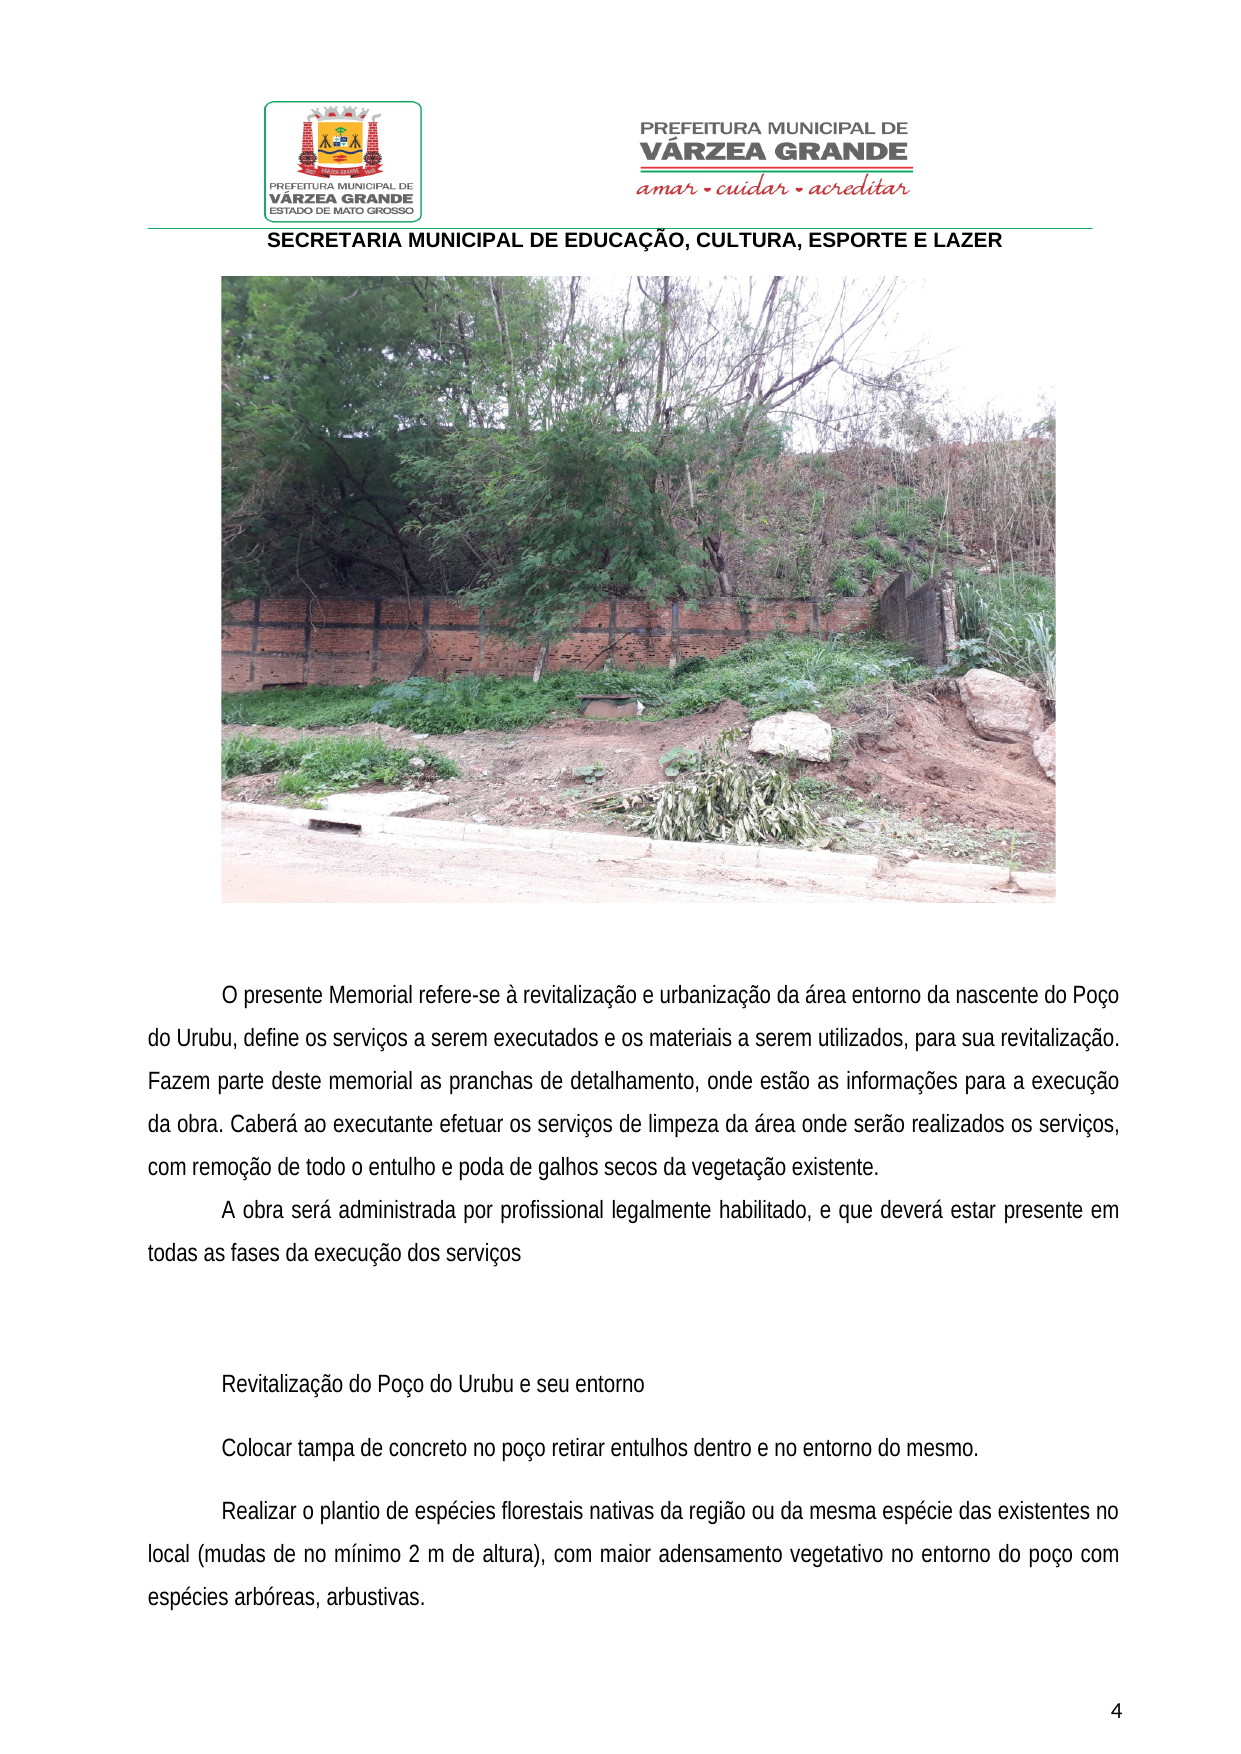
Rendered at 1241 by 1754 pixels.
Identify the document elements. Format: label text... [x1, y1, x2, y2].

text Colocar tampa de concreto no poço retirar entulhos dentro e no entorno do mesmo. [148, 1433, 1122, 1461]
picture [221, 276, 1056, 903]
text O presente Memorial refere-se à revitalização e urbanização da área entorno da nascente do Poço do Urubu, define os serviços a serem executados e os materiais a serem utilizados, para sua revitalização. Fazem parte deste memorial as pranchas de detalhamento, onde estão as informações para a execução da obra. Caberá ao executante efetuar os serviços de limpeza da área onde serão realizados os serviços, com remoção de todo o entulho e poda de galhos secos da vegetação existente. [148, 980, 1122, 1181]
text Realizar o plantio de espécies florestais nativas da região ou da mesma espécie das existentes no local (mudas de no mínimo 2 m de altura), com maior adensamento vegetativo no entorno do poço com espécies arbóreas, arbustivas. [148, 1496, 1122, 1611]
text Revitalização do Poço do Urubu e seu entorno [148, 1369, 1122, 1397]
picture [147, 101, 1093, 229]
text A obra será administrada por profissional legalmente habilitado, e que deverá estar presente em todas as fases da execução dos serviços [148, 1195, 1122, 1266]
